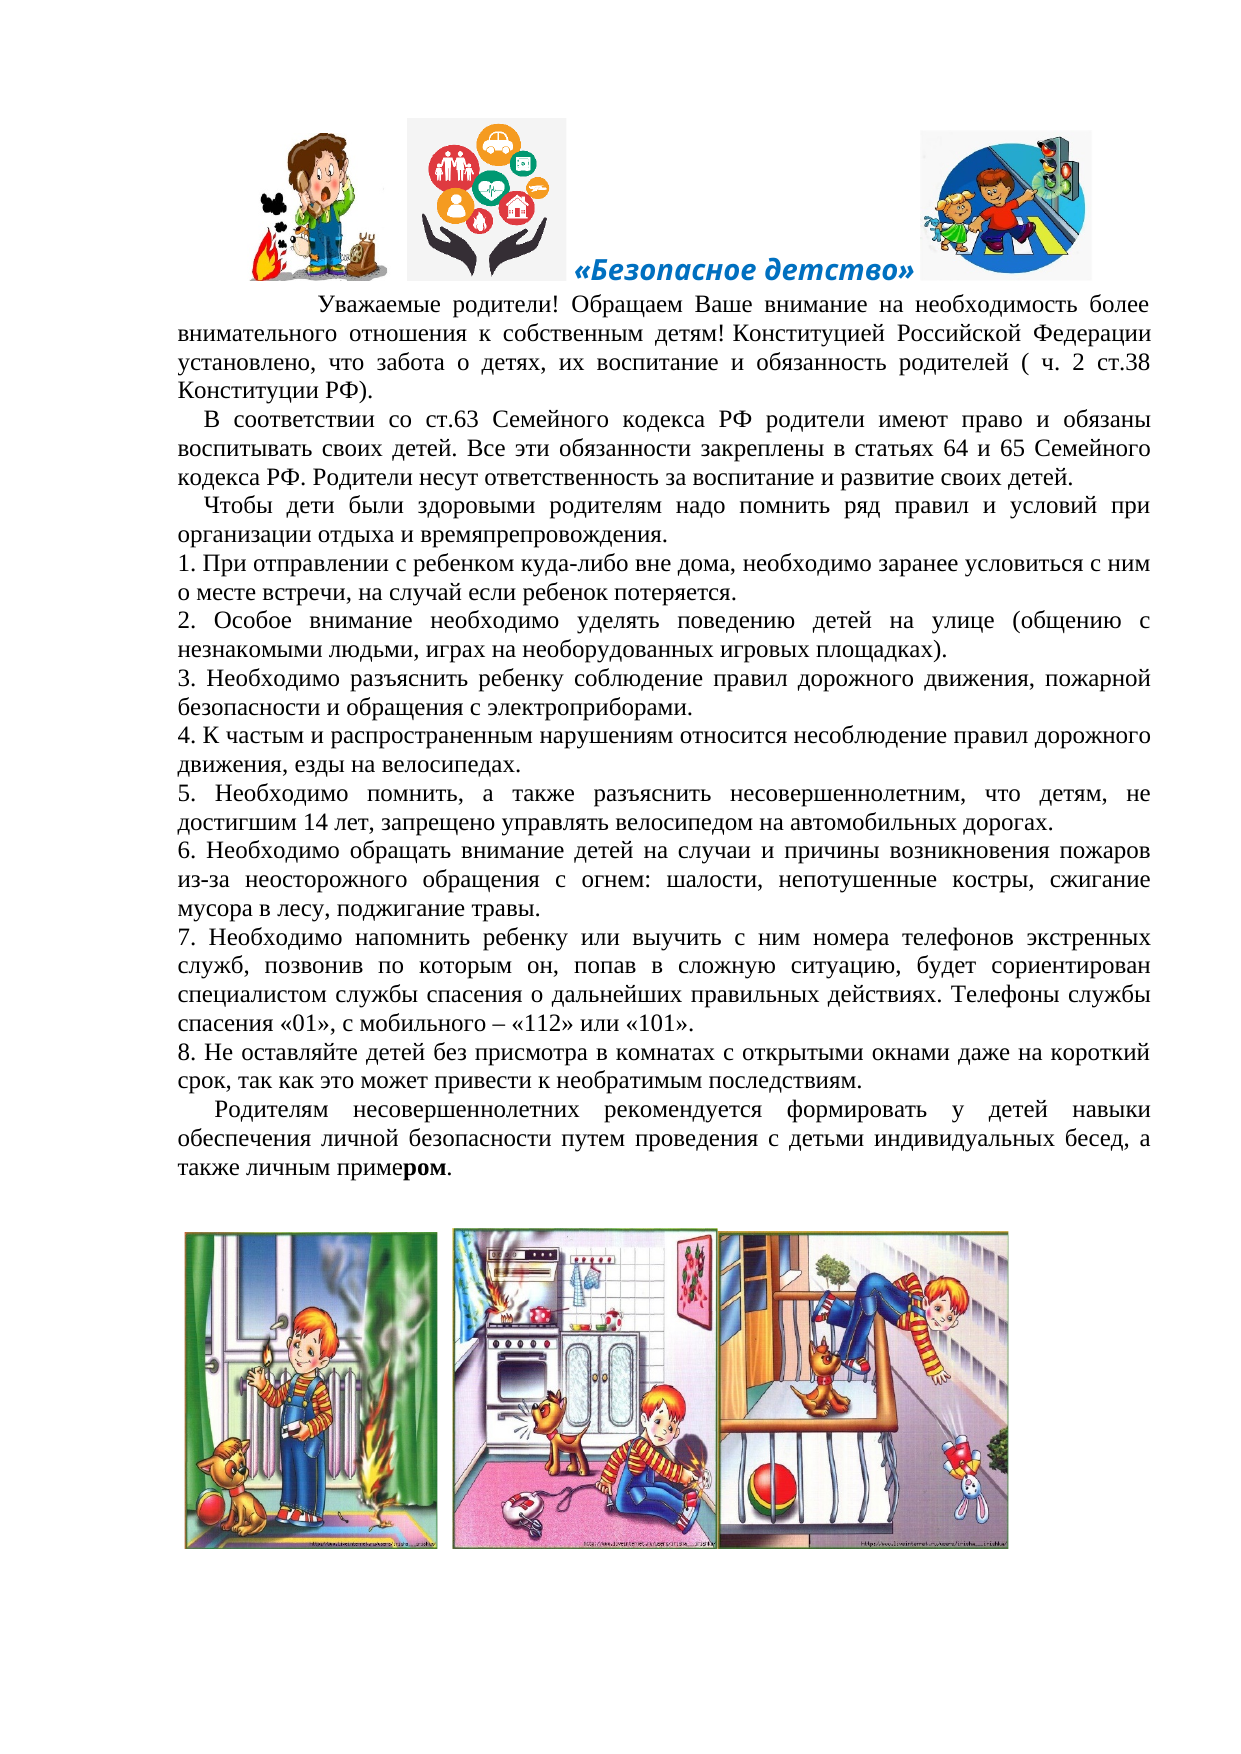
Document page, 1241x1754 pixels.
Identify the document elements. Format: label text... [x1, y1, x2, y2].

picture [452, 1228, 1009, 1549]
text 6. Необходимо обращать внимание детей на случаи и причины возникновения пожаров из-за неосторожного обращения с огнем: шалости, непотушенные костры, сжигание мусора в лесу, поджигание травы. [177, 835, 1152, 922]
picture [184, 1232, 438, 1549]
text 4. К частым и распространенным нарушениям относится несоблюдение правил дорожного движения, езды на велосипедах. [177, 720, 1152, 778]
text 2. Особое внимание необходимо уделять поведению детей на улице (общению с незнакомыми людьми, играх на необорудованных игровых площадках). [177, 605, 1152, 663]
text Чтобы дети были здоровыми родителям надо помнить ряд правил и условий при организации отдыха и времяпрепровождения. [177, 490, 1152, 548]
text Уважаемые родители! Обращаем Ваше внимание на необходимость более внимательного отношения к собственным детям! Конституцией Российской Федерации установлено, что забота о детях, их воспитание и обязанность родителей ( ч. 2 ст.38 Конституции РФ). [177, 289, 1152, 404]
text 5. Необходимо помнить, а также разъяснить несовершеннолетним, что детям, не достигшим 14 лет, запрещено управлять велосипедом на автомобильных дорогах. [177, 778, 1152, 835]
picture [920, 130, 1093, 281]
text 7. Необходимо напомнить ребенку или выучить с ним номера телефонов экстренных служб, позвонив по которым он, попав в сложную ситуацию, будет сориентирован специалистом службы спасения о дальнейших правильных действиях. Телефоны службы спасения «01», с мобильного – «112» или «101». [177, 922, 1152, 1037]
text 3. Необходимо разъяснить ребенку соблюдение правил дорожного движения, пожарной безопасности и обращения с электроприборами. [177, 663, 1152, 720]
text 1. При отправлении с ребенком куда-либо вне дома, необходимо заранее условиться с ним о месте встречи, на случай если ребенок потеряется. [177, 548, 1152, 605]
text Родителям несовершеннолетних рекомендуется формировать у детей навыки обеспечения личной безопасности путем проведения с детьми индивидуальных бесед, а также личным примером. [177, 1094, 1152, 1180]
text В соответствии со ст.63 Семейного кодекса РФ родители имеют право и обязаны воспитывать своих детей. Все эти обязанности закреплены в статьях 64 и 65 Семейного кодекса РФ. Родители несут ответственность за воспитание и развитие своих детей. [177, 404, 1152, 490]
picture [236, 118, 567, 281]
text 8. Не оставляйте детей без присмотра в комнатах с открытыми окнами даже на короткий срок, так как это может привести к необратимым последствиям. [177, 1037, 1152, 1094]
